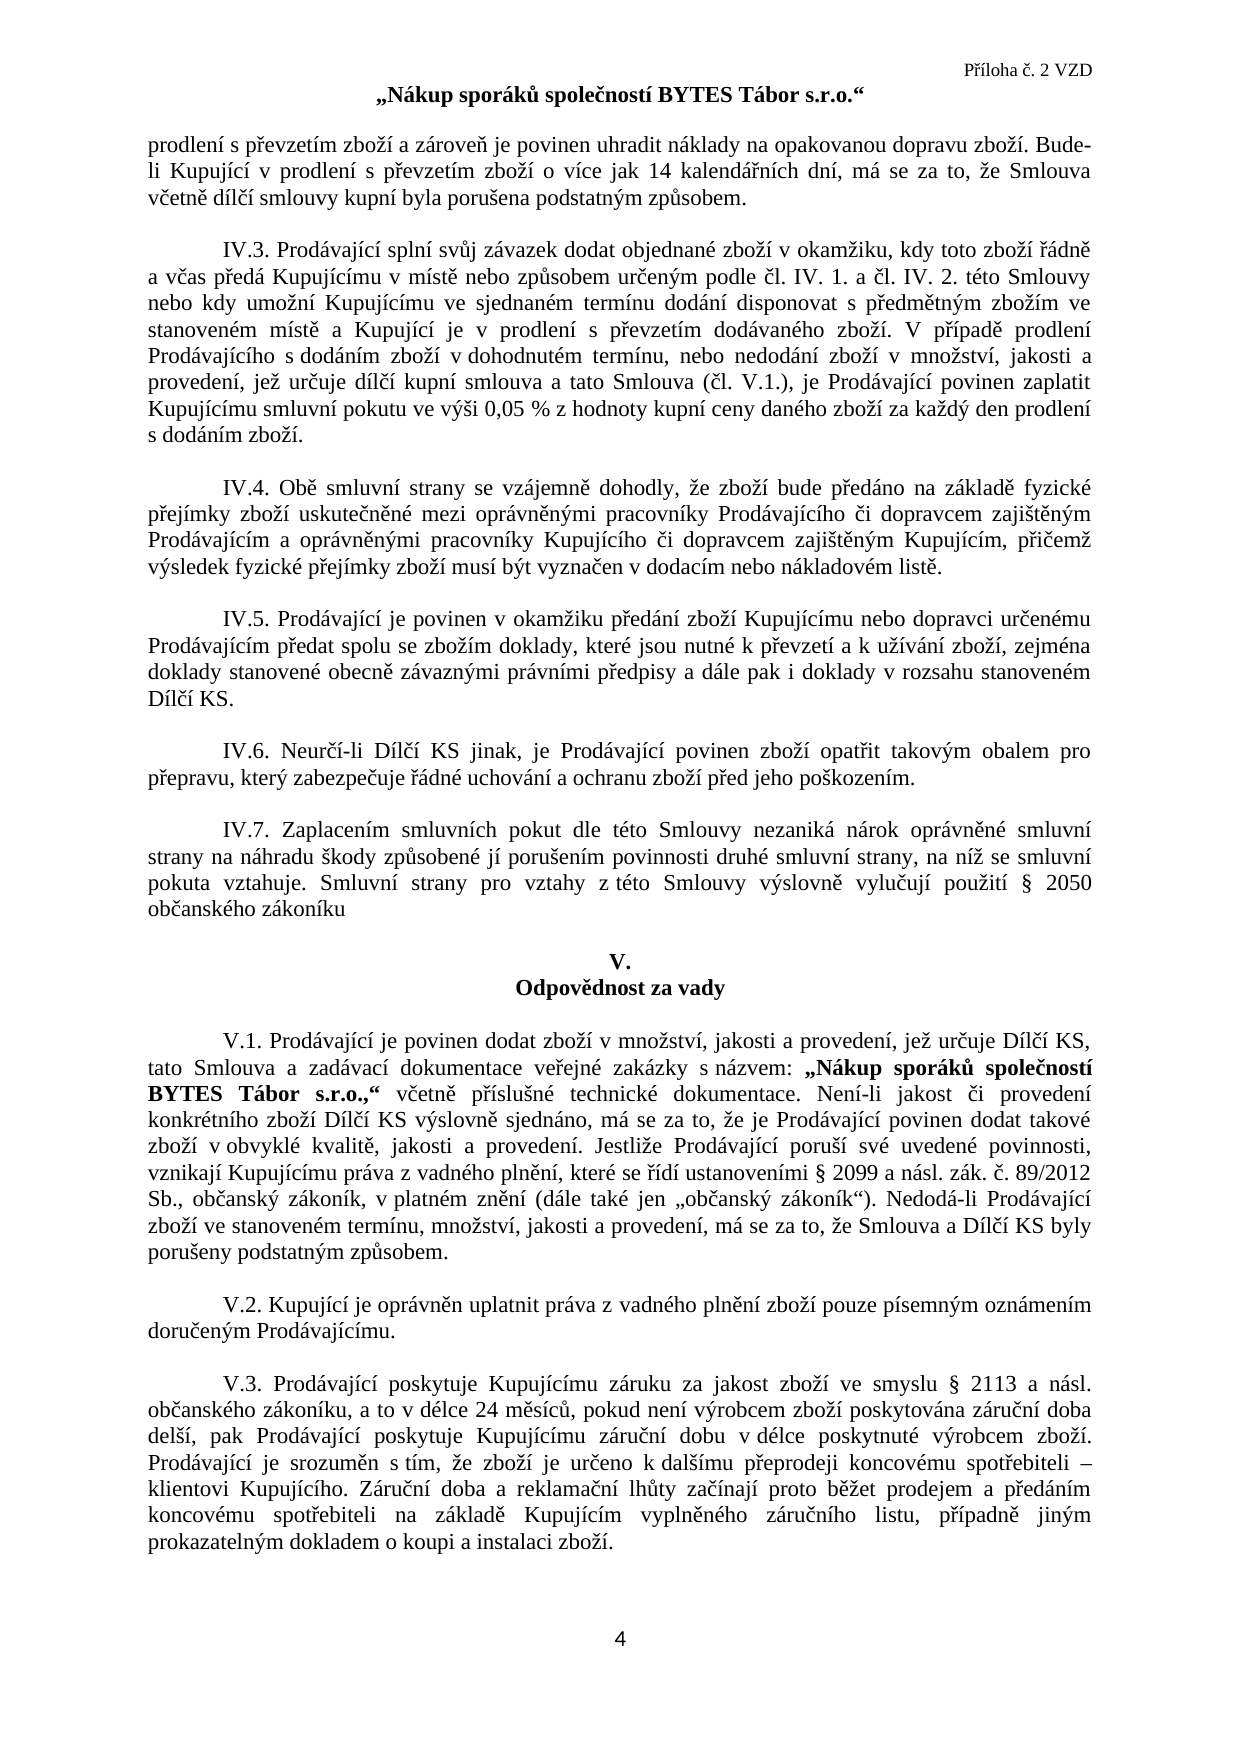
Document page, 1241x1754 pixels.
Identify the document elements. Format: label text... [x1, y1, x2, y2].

text IV.4. Obě smluvní strany se vzájemně dohodly, že zboží bude předáno na základě fyzické přejímky zboží uskutečněné mezi oprávněnými pracovníky Prodávajícího či dopravcem zajištěným Prodávajícím a oprávněnými pracovníky Kupujícího či dopravcem zajištěným Kupujícím, přičemž výsledek fyzické přejímky zboží musí být vyznačen v dodacím nebo nákladovém listě. [148, 474, 1092, 579]
text IV.5. Prodávající je povinen v okamžiku předání zboží Kupujícímu nebo dopravci určenému Prodávajícím předat spolu se zbožím doklady, které jsou nutné k převzetí a k užívání zboží, zejména doklady stanovené obecně závaznými právními předpisy a dále pak i doklady v rozsahu stanoveném Dílčí KS. [148, 606, 1092, 711]
text IV.7. Zaplacením smluvních pokut dle této Smlouvy nezaniká nárok oprávněné smluvní strany na náhradu škody způsobené jí porušením povinnosti druhé smluvní strany, na níž se smluvní pokuta vztahuje. Smluvní strany pro vztahy z této Smlouvy výslovně vylučují použití § 2050 občanského zákoníku [148, 816, 1092, 922]
text IV.6. Neurčí-li Dílčí KS jinak, je Prodávající povinen zboží opatřit takovým obalem pro přepravu, který zabezpečuje řádné uchování a ochranu zboží před jeho poškozením. [148, 737, 1092, 790]
text V.3. Prodávající poskytuje Kupujícímu záruku za jakost zboží ve smyslu § 2113 a násl. občanského zákoníku, a to v délce 24 měsíců, pokud není výrobcem zboží poskytována záruční doba delší, pak Prodávající poskytuje Kupujícímu záruční dobu v délce poskytnuté výrobcem zboží. Prodávající je srozuměn s tím, že zboží je určeno k dalšímu přeprodeji koncovému spotřebiteli – klientovi Kupujícího. Záruční doba a reklamační lhůty začínají proto běžet prodejem a předáním koncovému spotřebiteli na základě Kupujícím vyplněného záručního listu, případně jiným prokazatelným dokladem o koupi a instalaci zboží. [148, 1370, 1092, 1554]
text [148, 131, 1092, 210]
text Odpovědnost za vady [148, 974, 1092, 1001]
text V.1. Prodávající je povinen dodat zboží v množství, jakosti a provedení, jež určuje Dílčí KS, tato Smlouva a zadávací dokumentace veřejné zakázky s názvem: „Nákup sporáků společností BYTES Tábor s.r.o.,“ včetně příslušné technické dokumentace. Není-li jakost či provedení konkrétního zboží Dílčí KS výslovně sjednáno, má se za to, že je Prodávající povinen dodat takové zboží v obvyklé kvalitě, jakosti a provedení. Jestliže Prodávající poruší své uvedené povinnosti, vznikají Kupujícímu práva z vadného plnění, které se řídí ustanoveními § 2099 a násl. zák. č. 89/2012 Sb., občanský zákoník, v platném znění (dále také jen „občanský zákoník“). Nedodá-li Prodávající zboží ve stanoveném termínu, množství, jakosti a provedení, má se za to, že Smlouva a Dílčí KS byly porušeny podstatným způsobem. [148, 1027, 1092, 1264]
text V. [148, 948, 1092, 974]
text V.2. Kupující je oprávněn uplatnit práva z vadného plnění zboží pouze písemným oznámením doručeným Prodávajícímu. [148, 1291, 1092, 1343]
text IV.3. Prodávající splní svůj závazek dodat objednané zboží v okamžiku, kdy toto zboží řádně a včas předá Kupujícímu v místě nebo způsobem určeným podle čl. IV. 1. a čl. IV. 2. této Smlouvy nebo kdy umožní Kupujícímu ve sjednaném termínu dodání disponovat s předmětným zbožím ve stanoveném místě a Kupující je v prodlení s převzetím dodávaného zboží. V případě prodlení Prodávajícího s dodáním zboží v dohodnutém termínu, nebo nedodání zboží v množství, jakosti a provedení, jež určuje dílčí kupní smlouva a tato Smlouva (čl. V.1.), je Prodávající povinen zaplatit Kupujícímu smluvní pokutu ve výši 0,05 % z hodnoty kupní ceny daného zboží za každý den prodlení s dodáním zboží. [148, 237, 1092, 447]
